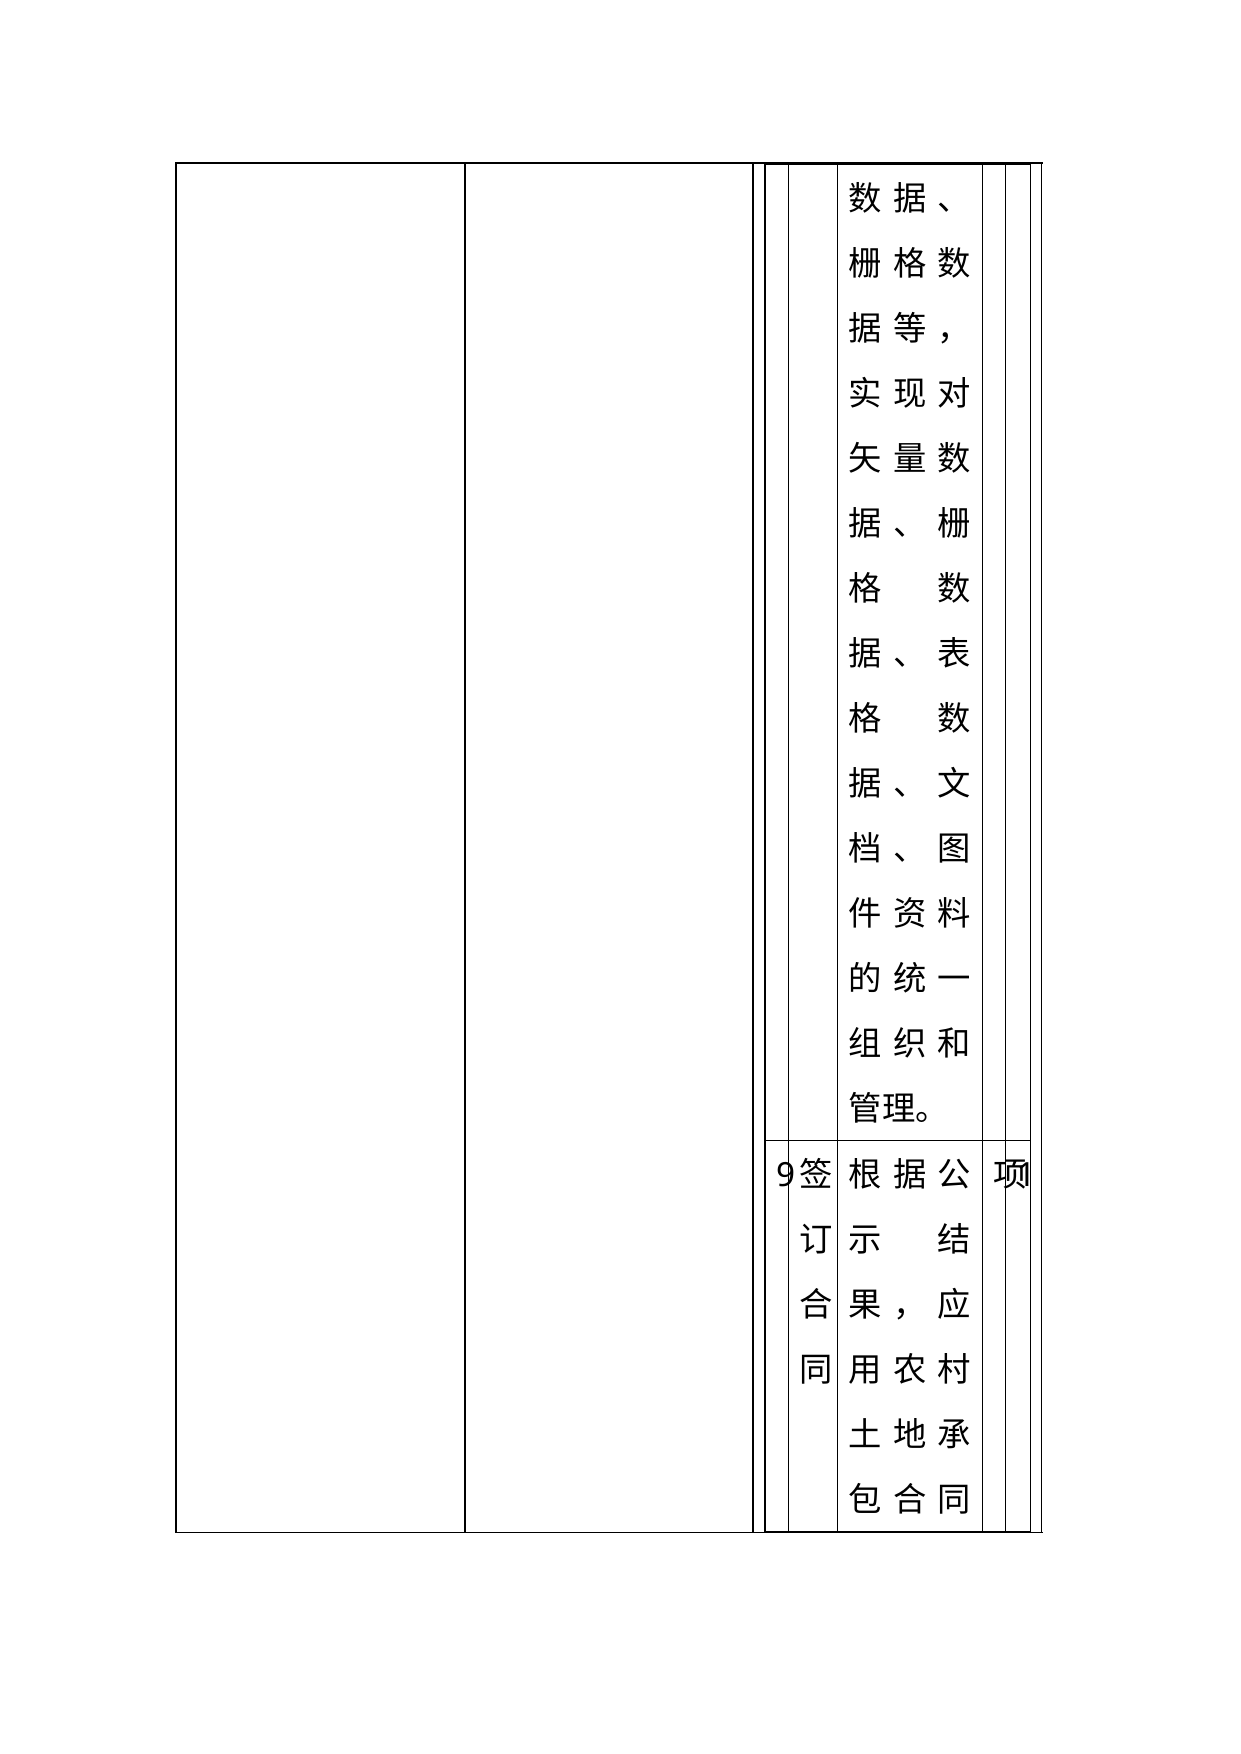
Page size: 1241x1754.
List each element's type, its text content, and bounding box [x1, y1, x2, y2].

table_cell [983, 165, 1005, 1140]
table_cell [766, 1141, 788, 1531]
table_cell [789, 1141, 837, 1531]
table_cell [789, 165, 837, 1140]
table_cell [1031, 164, 1041, 1532]
table_cell [838, 165, 982, 1140]
table_cell [1006, 165, 1030, 1140]
table_cell [466, 164, 752, 1532]
table_cell [766, 165, 788, 1140]
table_cell 1 [177, 164, 464, 1532]
table_cell [1006, 1141, 1030, 1531]
table_cell [838, 1141, 982, 1531]
table_cell [754, 164, 764, 1532]
table_cell [983, 1141, 1005, 1531]
